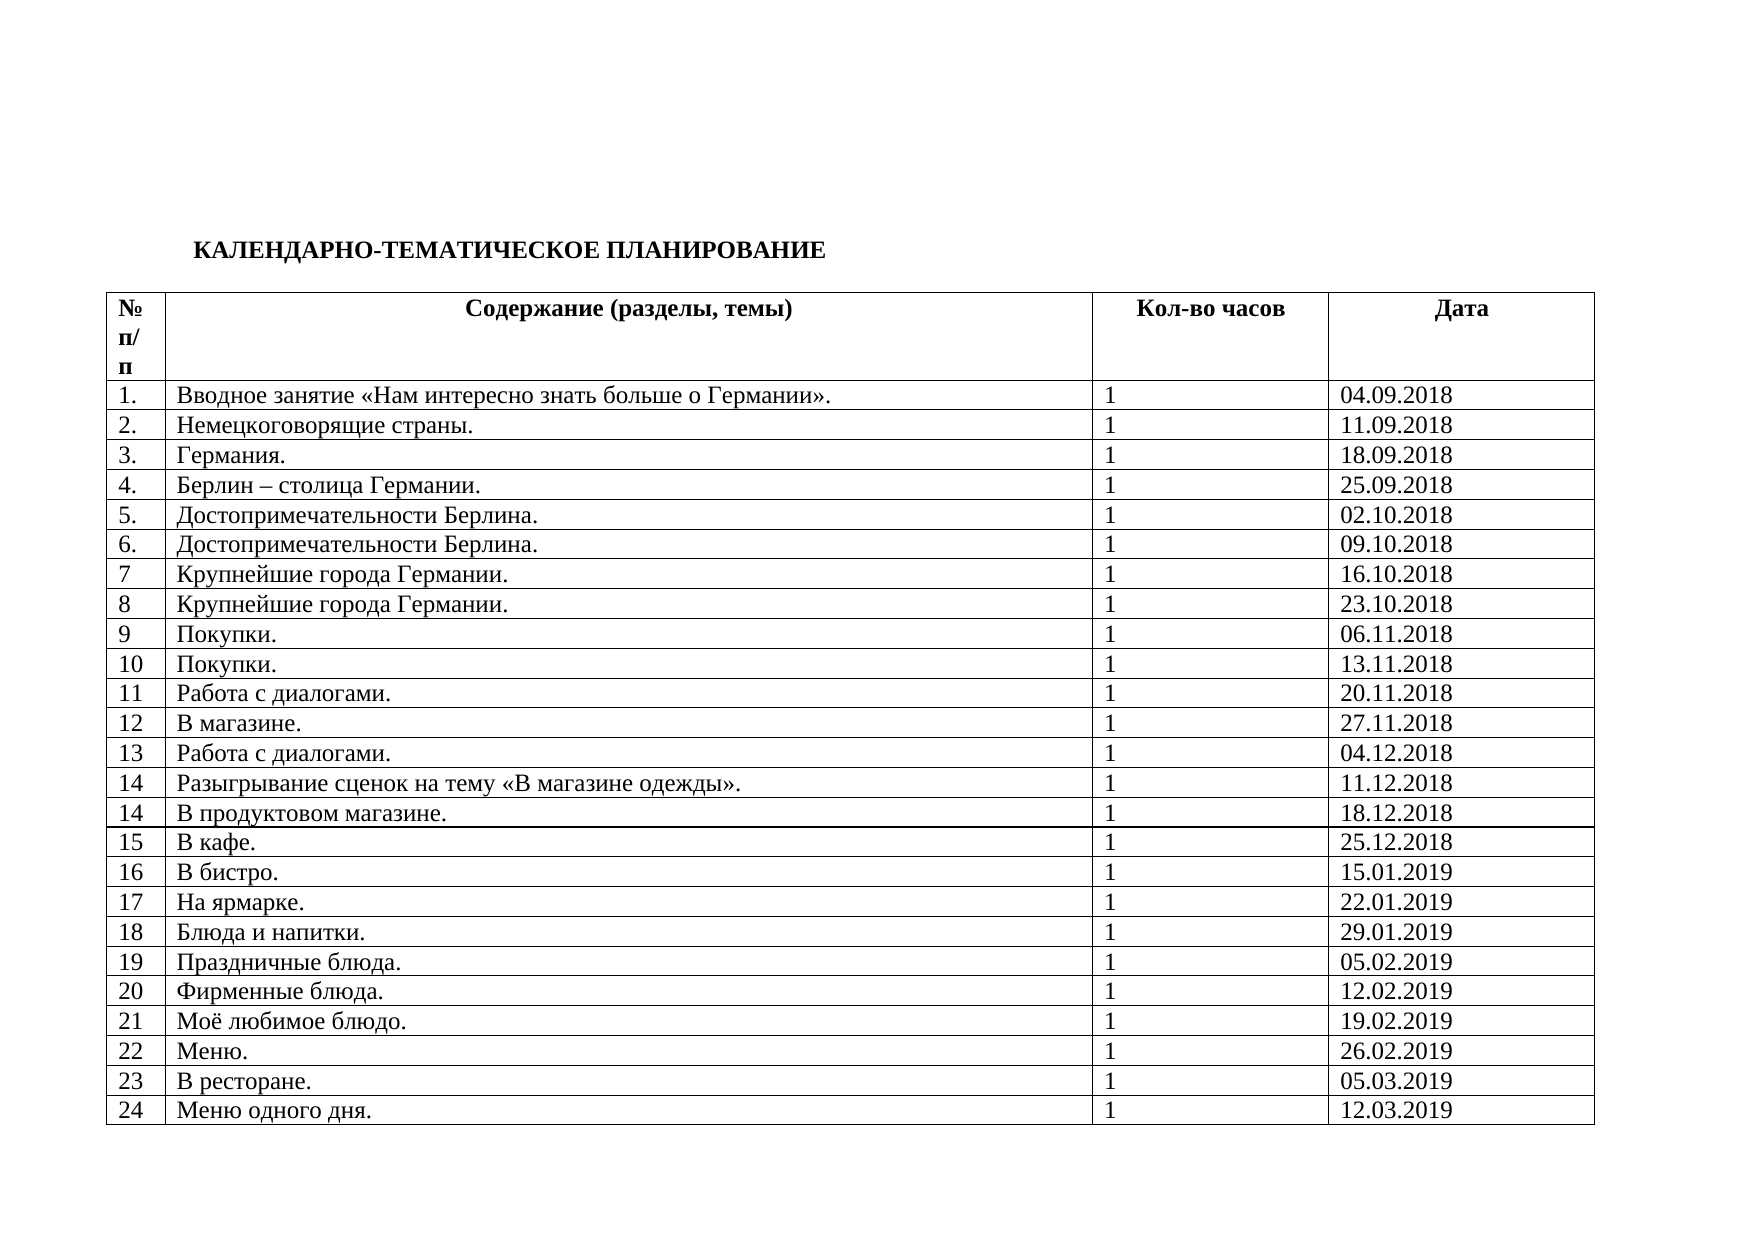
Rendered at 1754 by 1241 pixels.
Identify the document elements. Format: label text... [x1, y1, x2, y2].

table_cell 17 [107, 887, 165, 916]
table_cell 18.09.2018 [1329, 440, 1594, 469]
table_cell 21 [107, 1006, 165, 1035]
table_cell 2. [107, 410, 165, 439]
table_cell 1 [1093, 530, 1328, 558]
table_cell Крупнейшие города Германии. [166, 559, 1092, 588]
table_cell В ресторане. [166, 1066, 1092, 1094]
table_cell 1 [1093, 500, 1328, 528]
table_cell Меню. [166, 1036, 1092, 1065]
table_cell 02.10.2018 [1329, 500, 1594, 528]
table_cell 1. [107, 381, 165, 409]
table_cell 24 [107, 1096, 165, 1124]
table_cell 12 [107, 708, 165, 737]
table_header Дата [1329, 293, 1594, 379]
table_cell 4. [107, 470, 165, 499]
table_cell 6. [107, 530, 165, 558]
table_cell 13.11.2018 [1329, 649, 1594, 677]
table_cell 13 [107, 738, 165, 767]
table_cell 7 [107, 559, 165, 588]
table_cell 25.12.2018 [1329, 828, 1594, 856]
table_cell 9 [107, 619, 165, 648]
table_cell 23.10.2018 [1329, 589, 1594, 618]
table_cell 11.09.2018 [1329, 410, 1594, 439]
table_cell Берлин – столица Германии. [166, 470, 1092, 499]
table_cell 1 [1093, 1066, 1328, 1094]
table_cell 29.01.2019 [1329, 917, 1594, 946]
table_cell 04.09.2018 [1329, 381, 1594, 409]
table_cell 19.02.2019 [1329, 1006, 1594, 1035]
table_cell Меню одного дня. [166, 1096, 1092, 1124]
table_cell 1 [1093, 1096, 1328, 1124]
table_cell 05.02.2019 [1329, 947, 1594, 975]
table_cell 27.11.2018 [1329, 708, 1594, 737]
table_cell В продуктовом магазине. [166, 798, 1092, 826]
table_cell 1 [1093, 708, 1328, 737]
table_cell 22.01.2019 [1329, 887, 1594, 916]
table_header № п/п [107, 293, 165, 379]
table_cell 16 [107, 857, 165, 886]
table_cell 3. [107, 440, 165, 469]
table_cell 06.11.2018 [1329, 619, 1594, 648]
table_cell Разыгрывание сценок на тему «В магазине одежды». [166, 768, 1092, 797]
table_cell 1 [1093, 887, 1328, 916]
table_cell 26.02.2019 [1329, 1036, 1594, 1065]
table_cell 20.11.2018 [1329, 679, 1594, 707]
table_cell 12.03.2019 [1329, 1096, 1594, 1124]
table_header Кол-во часов [1093, 293, 1328, 379]
table_cell 14 [107, 768, 165, 797]
table_cell Немецкоговорящие страны. [166, 410, 1092, 439]
table_cell Покупки. [166, 619, 1092, 648]
table_cell 20 [107, 976, 165, 1005]
table_cell 1 [1093, 589, 1328, 618]
table_cell В магазине. [166, 708, 1092, 737]
table_cell 16.10.2018 [1329, 559, 1594, 588]
table_cell 1 [1093, 649, 1328, 677]
table_cell 11.12.2018 [1329, 768, 1594, 797]
table_cell В кафе. [166, 828, 1092, 856]
table_cell 1 [1093, 619, 1328, 648]
table_cell Праздничные блюда. [166, 947, 1092, 975]
table_cell Достопримечательности Берлина. [166, 530, 1092, 558]
table_cell Крупнейшие города Германии. [166, 589, 1092, 618]
table_cell 1 [1093, 470, 1328, 499]
table_header Содержание (разделы, темы) [166, 293, 1092, 379]
table_cell 05.03.2019 [1329, 1066, 1594, 1094]
table_cell 1 [1093, 917, 1328, 946]
table_cell Фирменные блюда. [166, 976, 1092, 1005]
table_cell 04.12.2018 [1329, 738, 1594, 767]
table_cell 19 [107, 947, 165, 975]
table_cell 15.01.2019 [1329, 857, 1594, 886]
table_cell 18 [107, 917, 165, 946]
table_cell Моё любимое блюдо. [166, 1006, 1092, 1035]
table_cell 1 [1093, 857, 1328, 886]
table_cell 11 [107, 679, 165, 707]
table_cell Германия. [166, 440, 1092, 469]
table_cell 1 [1093, 947, 1328, 975]
table_cell 1 [1093, 828, 1328, 856]
list КАЛЕНДАРНО-ТЕМАТИЧЕСКОЕ ПЛАНИРОВАНИЕ [193, 235, 1636, 263]
table_cell 1 [1093, 381, 1328, 409]
table_cell 10 [107, 649, 165, 677]
table_cell В бистро. [166, 857, 1092, 886]
table_cell 15 [107, 828, 165, 856]
table_cell 09.10.2018 [1329, 530, 1594, 558]
table_cell 1 [1093, 768, 1328, 797]
table_cell 8 [107, 589, 165, 618]
table_cell Вводное занятие «Нам интересно знать больше о Германии». [166, 381, 1092, 409]
table_cell Достопримечательности Берлина. [166, 500, 1092, 528]
table_cell Работа с диалогами. [166, 679, 1092, 707]
table_cell 22 [107, 1036, 165, 1065]
table_cell 5. [107, 500, 165, 528]
table_cell Покупки. [166, 649, 1092, 677]
table_cell 1 [1093, 738, 1328, 767]
table_cell 1 [1093, 559, 1328, 588]
table_cell 1 [1093, 976, 1328, 1005]
table_cell 1 [1093, 679, 1328, 707]
table_cell 1 [1093, 410, 1328, 439]
table_cell 12.02.2019 [1329, 976, 1594, 1005]
table_cell 14 [107, 798, 165, 826]
table_cell 23 [107, 1066, 165, 1094]
table_cell Работа с диалогами. [166, 738, 1092, 767]
table_cell 1 [1093, 798, 1328, 826]
table_cell 25.09.2018 [1329, 470, 1594, 499]
table_cell На ярмарке. [166, 887, 1092, 916]
table_cell 1 [1093, 1036, 1328, 1065]
table_cell Блюда и напитки. [166, 917, 1092, 946]
table_cell 1 [1093, 1006, 1328, 1035]
table_cell 18.12.2018 [1329, 798, 1594, 826]
table_cell 1 [1093, 440, 1328, 469]
